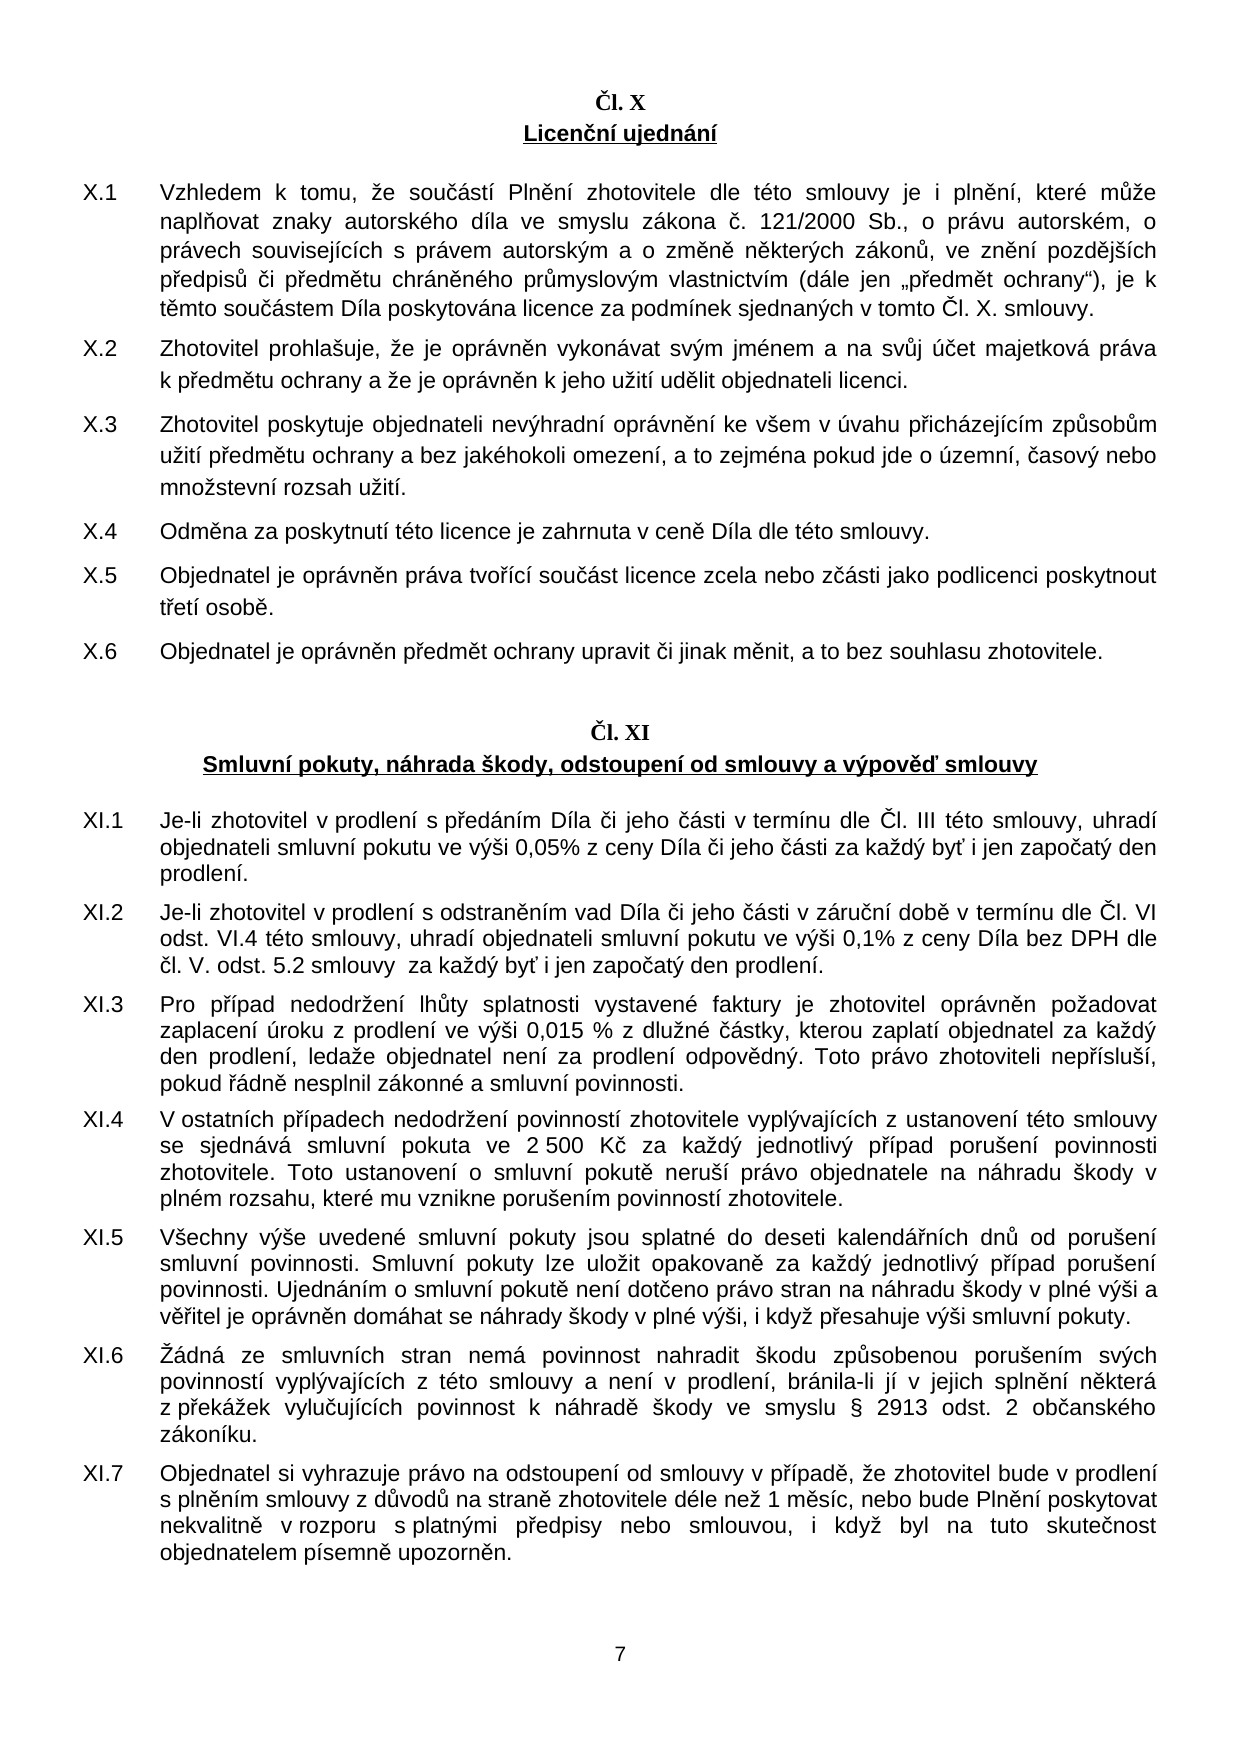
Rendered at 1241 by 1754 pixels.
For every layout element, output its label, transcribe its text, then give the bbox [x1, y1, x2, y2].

list Zhotovitel prohlašuje, že je oprávněn vykonávat svým jménem a na svůj účet majetková práva k předmětu ochrany a že je oprávněn k jeho užití udělit objednateli licenci. [83, 335, 1157, 393]
list Zhotovitel poskytuje objednateli nevýhradní oprávnění ke všem v úvahu přicházejícím způsobům užití předmětu ochrany a bez jakéhokoli omezení, a to zejména pokud jde o územní, časový nebo množstevní rozsah užití. [83, 411, 1157, 500]
list Všechny výše uvedené smluvní pokuty jsou splatné do deseti kalendářních dnů od porušení smluvní povinnosti. Smluvní pokuty lze uložit opakovaně za každý jednotlivý případ porušení povinnosti. Ujednáním o smluvní pokutě není dotčeno právo stran na náhradu škody v plné výši a věřitel je oprávněn domáhat se náhrady škody v plné výši, i když přesahuje výši smluvní pokuty. [83, 1224, 1157, 1329]
list Objednatel si vyhrazuje právo na odstoupení od smlouvy v případě, že zhotovitel bude v prodlení s plněním smlouvy z důvodů na straně zhotovitele déle než 1 měsíc, nebo bude Plnění poskytovat nekvalitně v rozporu s platnými předpisy nebo smlouvou, i když byl na tuto skutečnost objednatelem písemně upozorněn. [83, 1459, 1157, 1565]
text Licenční ujednání [83, 89, 1157, 147]
list Pro případ nedodržení lhůty splatnosti vystavené faktury je zhotovitel oprávněn požadovat zaplacení úroku z prodlení ve výši 0,015 % z dlužné částky, kterou zaplatí objednatel za každý den prodlení, ledaže objednatel není za prodlení odpovědný. Toto právo zhotoviteli nepřísluší, pokud řádně nesplnil zákonné a smluvní povinnosti. [83, 991, 1157, 1096]
list Odměna za poskytnutí této licence je zahrnuta v ceně Díla dle této smlouvy. [83, 518, 1157, 544]
list Vzhledem k tomu, že součástí Plnění zhotovitele dle této smlouvy je i plnění, které může naplňovat znaky autorského díla ve smyslu zákona č. 121/2000 Sb., o právu autorském, o právech souvisejících s právem autorským a o změně některých zákonů, ve znění pozdějších předpisů či předmětu chráněného průmyslovým vlastnictvím (dále jen „předmět ochrany“), je k těmto součástem Díla poskytována licence za podmínek sjednaných v tomto Čl. X. smlouvy. [83, 177, 1157, 323]
list Je-li zhotovitel v prodlení s předáním Díla či jeho části v termínu dle Čl. III této smlouvy, uhradí objednateli smluvní pokutu ve výši 0,05% z ceny Díla či jeho části za každý byť i jen započatý den prodlení. [83, 807, 1157, 887]
list Objednatel je oprávněn předmět ochrany upravit či jinak měnit, a to bez souhlasu zhotovitele. [83, 638, 1157, 664]
list Žádná ze smluvních stran nemá povinnost nahradit škodu způsobenou porušením svých povinností vyplývajících z této smlouvy a není v prodlení, bránila-li jí v jejich splnění některá z překážek vylučujících povinnost k náhradě škody ve smyslu § 2913 odst. 2 občanského zákoníku. [83, 1342, 1157, 1447]
text Smluvní pokuty, náhrada škody, odstoupení od smlouvy a výpověď smlouvy [83, 719, 1157, 777]
list V ostatních případech nedodržení povinností zhotovitele vyplývajících z ustanovení této smlouvy se sjednává smluvní pokuta ve 2 500 Kč za každý jednotlivý případ porušení povinnosti zhotovitele. Toto ustanovení o smluvní pokutě neruší právo objednatele na náhradu škody v plném rozsahu, které mu vznikne porušením povinností zhotovitele. [83, 1106, 1157, 1211]
list Je-li zhotovitel v prodlení s odstraněním vad Díla či jeho části v záruční době v termínu dle Čl. VI odst. 6.4 této smlouvy, uhradí objednateli smluvní pokutu ve výši 0,1% z ceny Díla bez DPH dle čl. V. odst. 5.2 smlouvy za každý byť i jen započatý den prodlení. [83, 899, 1157, 978]
list Objednatel je oprávněn práva tvořící součást licence zcela nebo zčásti jako podlicenci poskytnout třetí osobě. [83, 562, 1157, 620]
